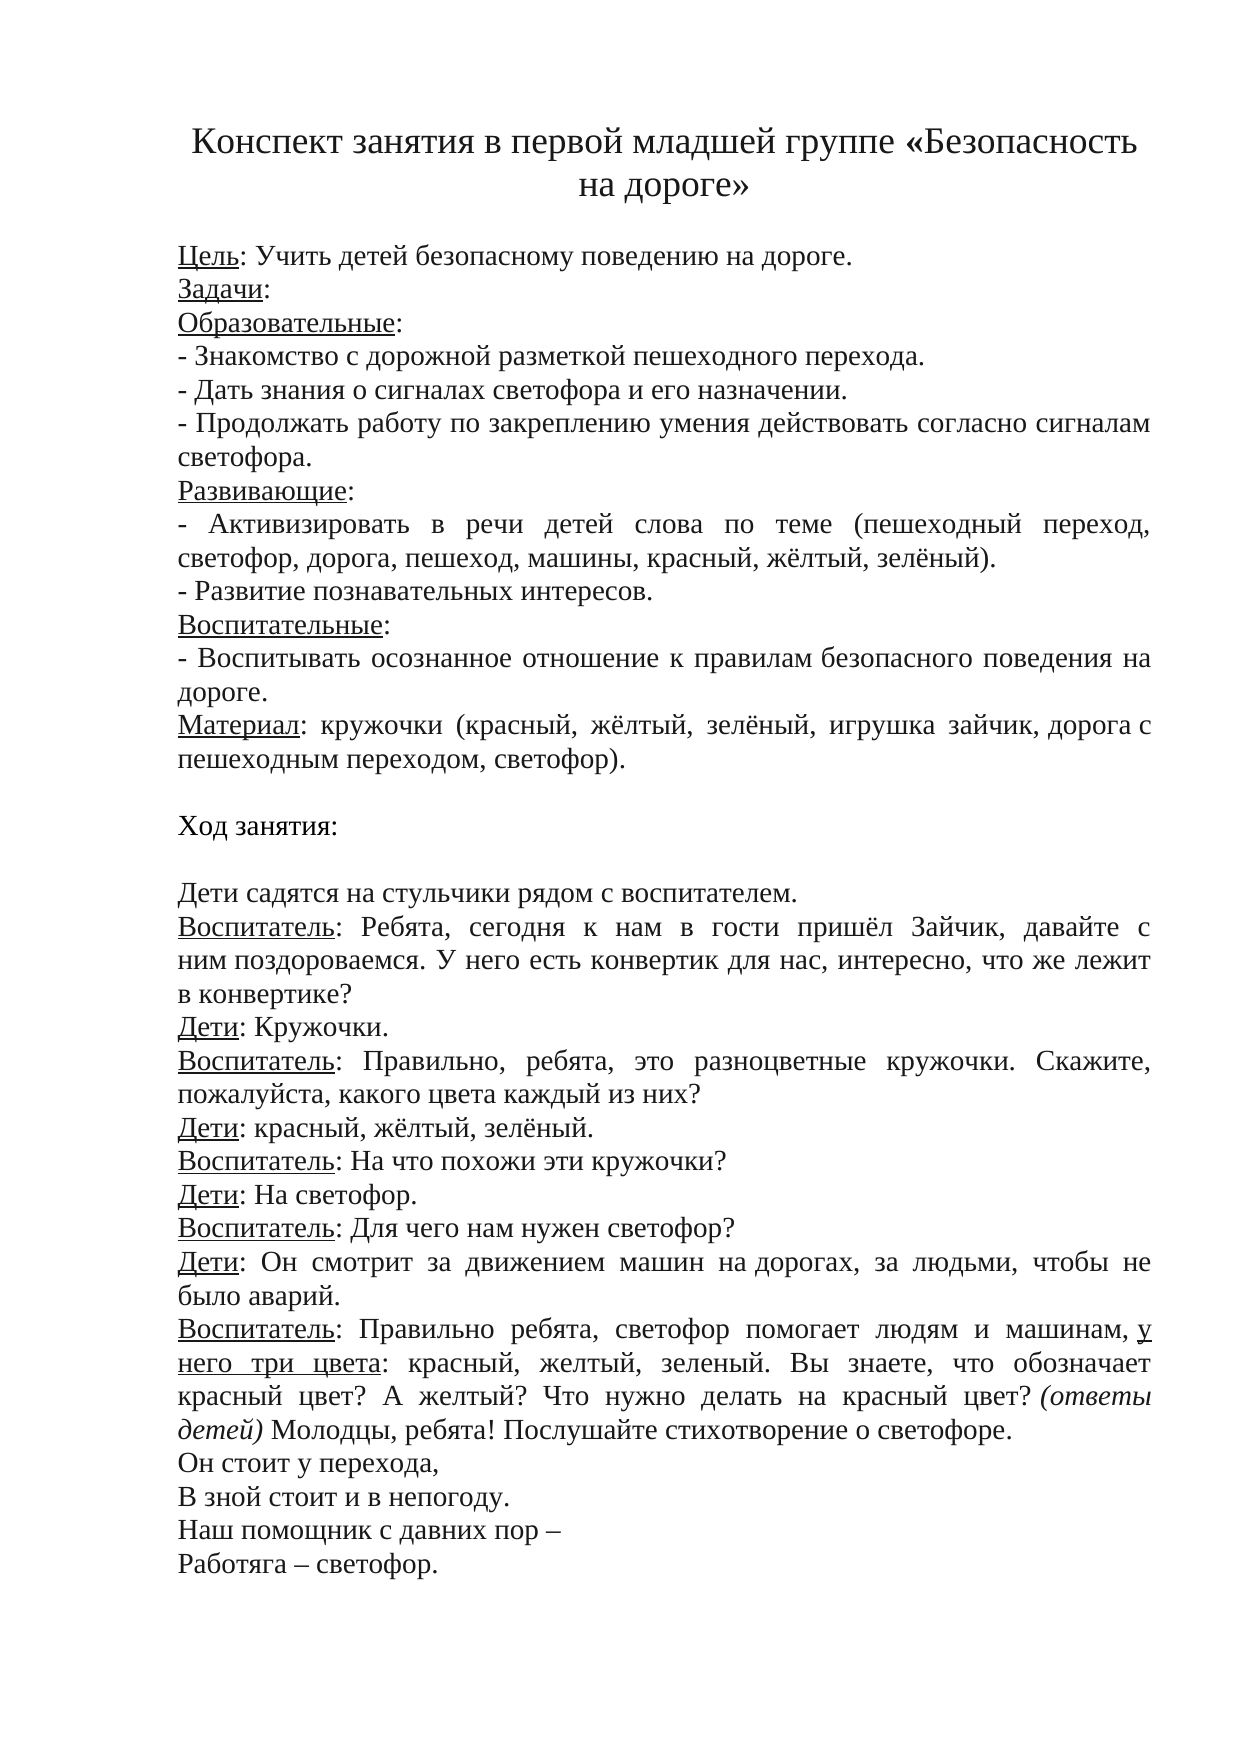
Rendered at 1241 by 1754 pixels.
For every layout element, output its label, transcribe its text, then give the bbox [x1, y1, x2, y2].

text - Активизировать в речи детей слова по теме (пешеходный переход, светофор, дорога, пешеход, машины, красный, жёлтый, зелёный). [177, 506, 1152, 573]
text - Развитие познавательных интересов. [177, 573, 1152, 607]
text Конспект занятия в первой младшей группе «Безопасность на дороге» [177, 118, 1152, 204]
text Воспитатель: Для чего нам нужен светофор? [177, 1211, 1152, 1244]
text Дети: Он смотрит за движением машин на дорогах, за людьми, чтобы не было аварий. [177, 1244, 1152, 1311]
text Цель: Учить детей безопасному поведению на дороге. [177, 238, 1152, 271]
text Материал: кружочки (красный, жёлтый, зелёный, игрушка зайчик, дорога с пешеходным переходом, светофор). [177, 707, 1152, 774]
text - Продолжать работу по закреплению умения действовать согласно сигналам светофора. [177, 406, 1152, 473]
text Развивающие: [177, 473, 1152, 506]
text Дети: На светофор. [177, 1177, 1152, 1211]
text Дети садятся на стульчики рядом с воспитателем. [177, 875, 1152, 909]
text Работяга – светофор. [177, 1546, 1152, 1579]
text Задачи: [177, 271, 1152, 305]
text Воспитатель: Правильно ребята, светофор помогает людям и машинам, у него три цвета: красный, желтый, зеленый. Вы знаете, что обозначает красный цвет? А желтый? Что нужно делать на красный цвет? (ответы детей) Молодцы, ребята! Послушайте стихотворение о светофоре. [177, 1311, 1152, 1445]
text - Знакомство с дорожной разметкой пешеходного перехода. [177, 338, 1152, 372]
text Дети: Кружочки. [177, 1009, 1152, 1043]
text Воспитатель: Правильно, ребята, это разноцветные кружочки. Скажите, пожалуйста, какого цвета каждый из них? [177, 1043, 1152, 1110]
text Образовательные: [177, 305, 1152, 338]
text - Дать знания о сигналах светофора и его назначении. [177, 372, 1152, 406]
text Дети: красный, жёлтый, зелёный. [177, 1110, 1152, 1143]
text Ход занятия: [177, 808, 1152, 842]
text Воспитатель: Ребята, сегодня к нам в гости пришёл Зайчик, давайте с ним поздороваемся. У него есть конвертик для нас, интересно, что же лежит в конвертике? [177, 909, 1152, 1009]
text В зной стоит и в непогоду. [177, 1479, 1152, 1512]
text Воспитатель: На что похожи эти кружочки? [177, 1143, 1152, 1177]
text Он стоит у перехода, [177, 1445, 1152, 1479]
text Воспитательные: [177, 607, 1152, 640]
text - Воспитывать осознанное отношение к правилам безопасного поведения на дороге. [177, 640, 1152, 707]
text Наш помощник с давних пор – [177, 1512, 1152, 1546]
